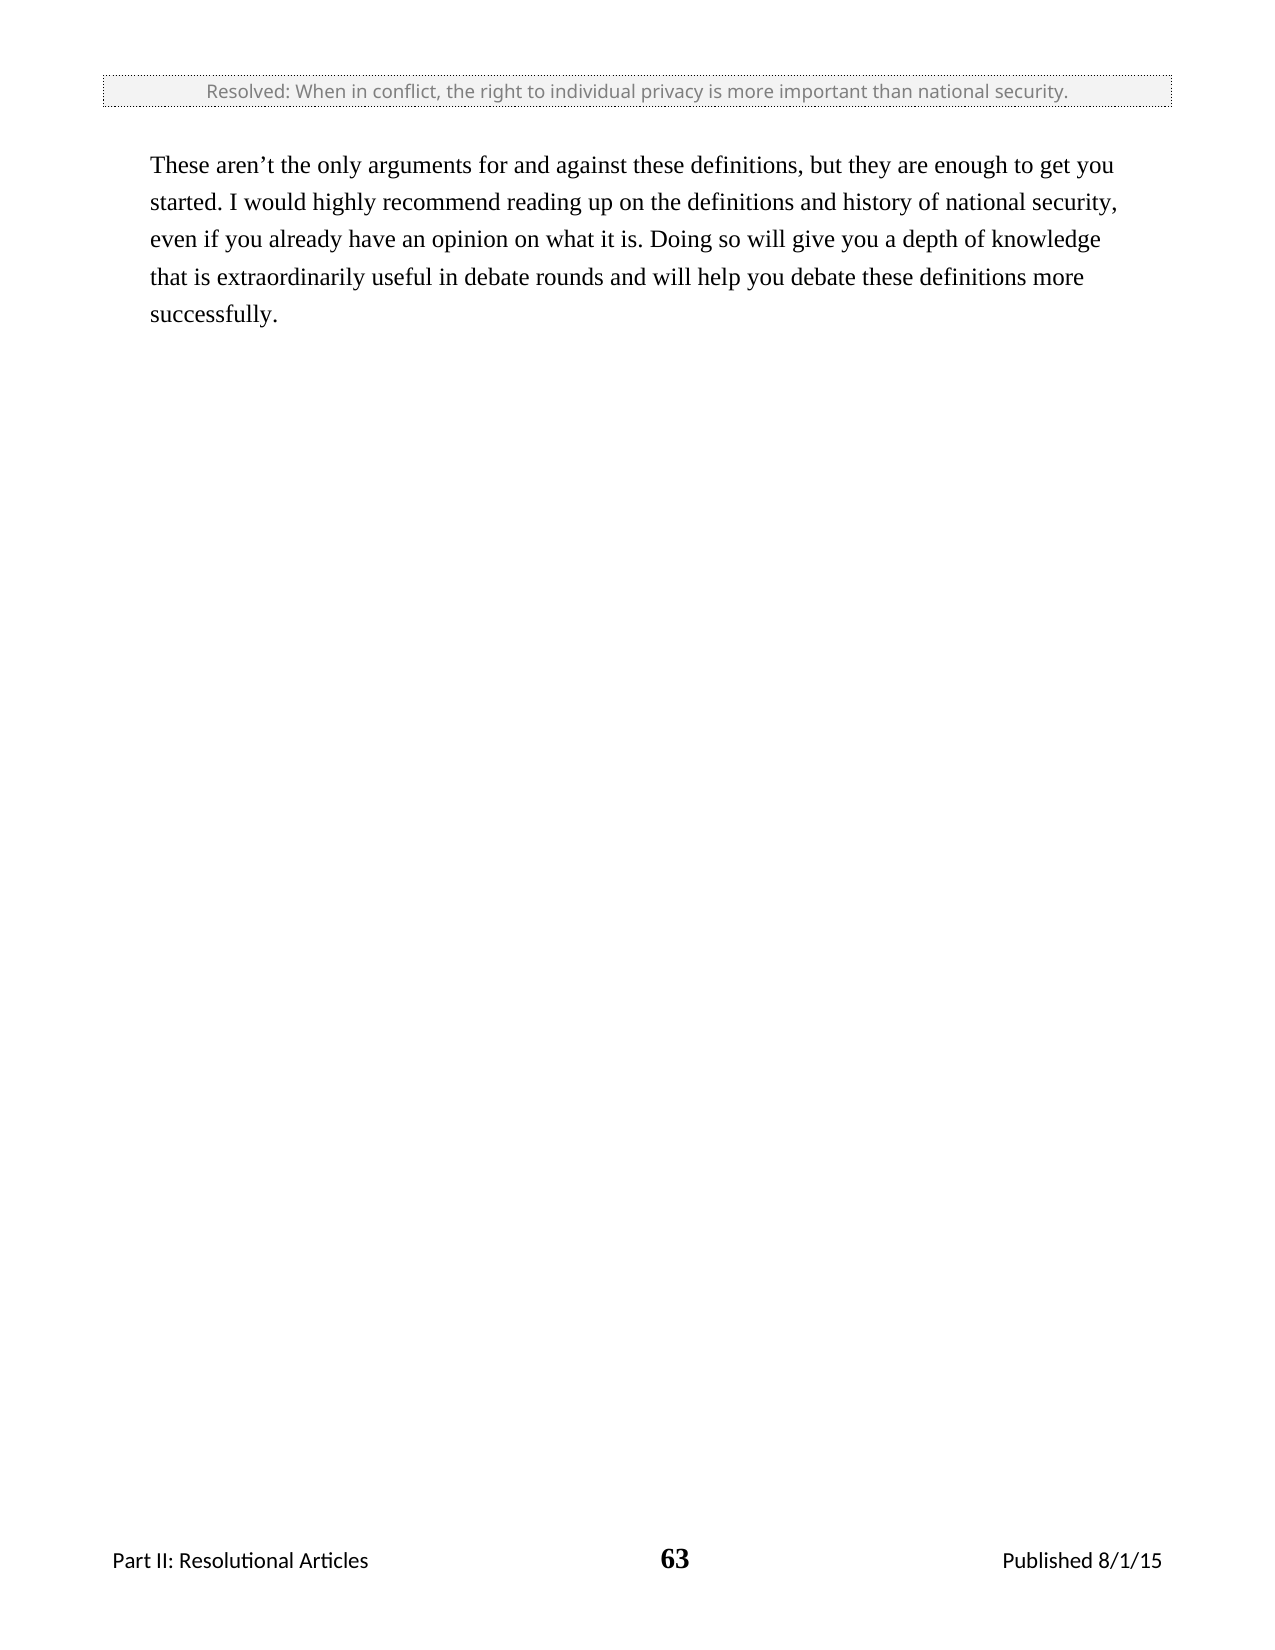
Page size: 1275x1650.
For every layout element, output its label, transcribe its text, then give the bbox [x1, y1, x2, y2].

text These aren’t the only arguments for and against these definitions, but they are enough to get you started. I would highly recommend reading up on the definitions and history of national security, even if you already have an opinion on what it is. Doing so will give you a depth of knowledge that is extraordinarily useful in debate rounds and will help you debate these definitions more successfully. [150, 150, 1125, 328]
